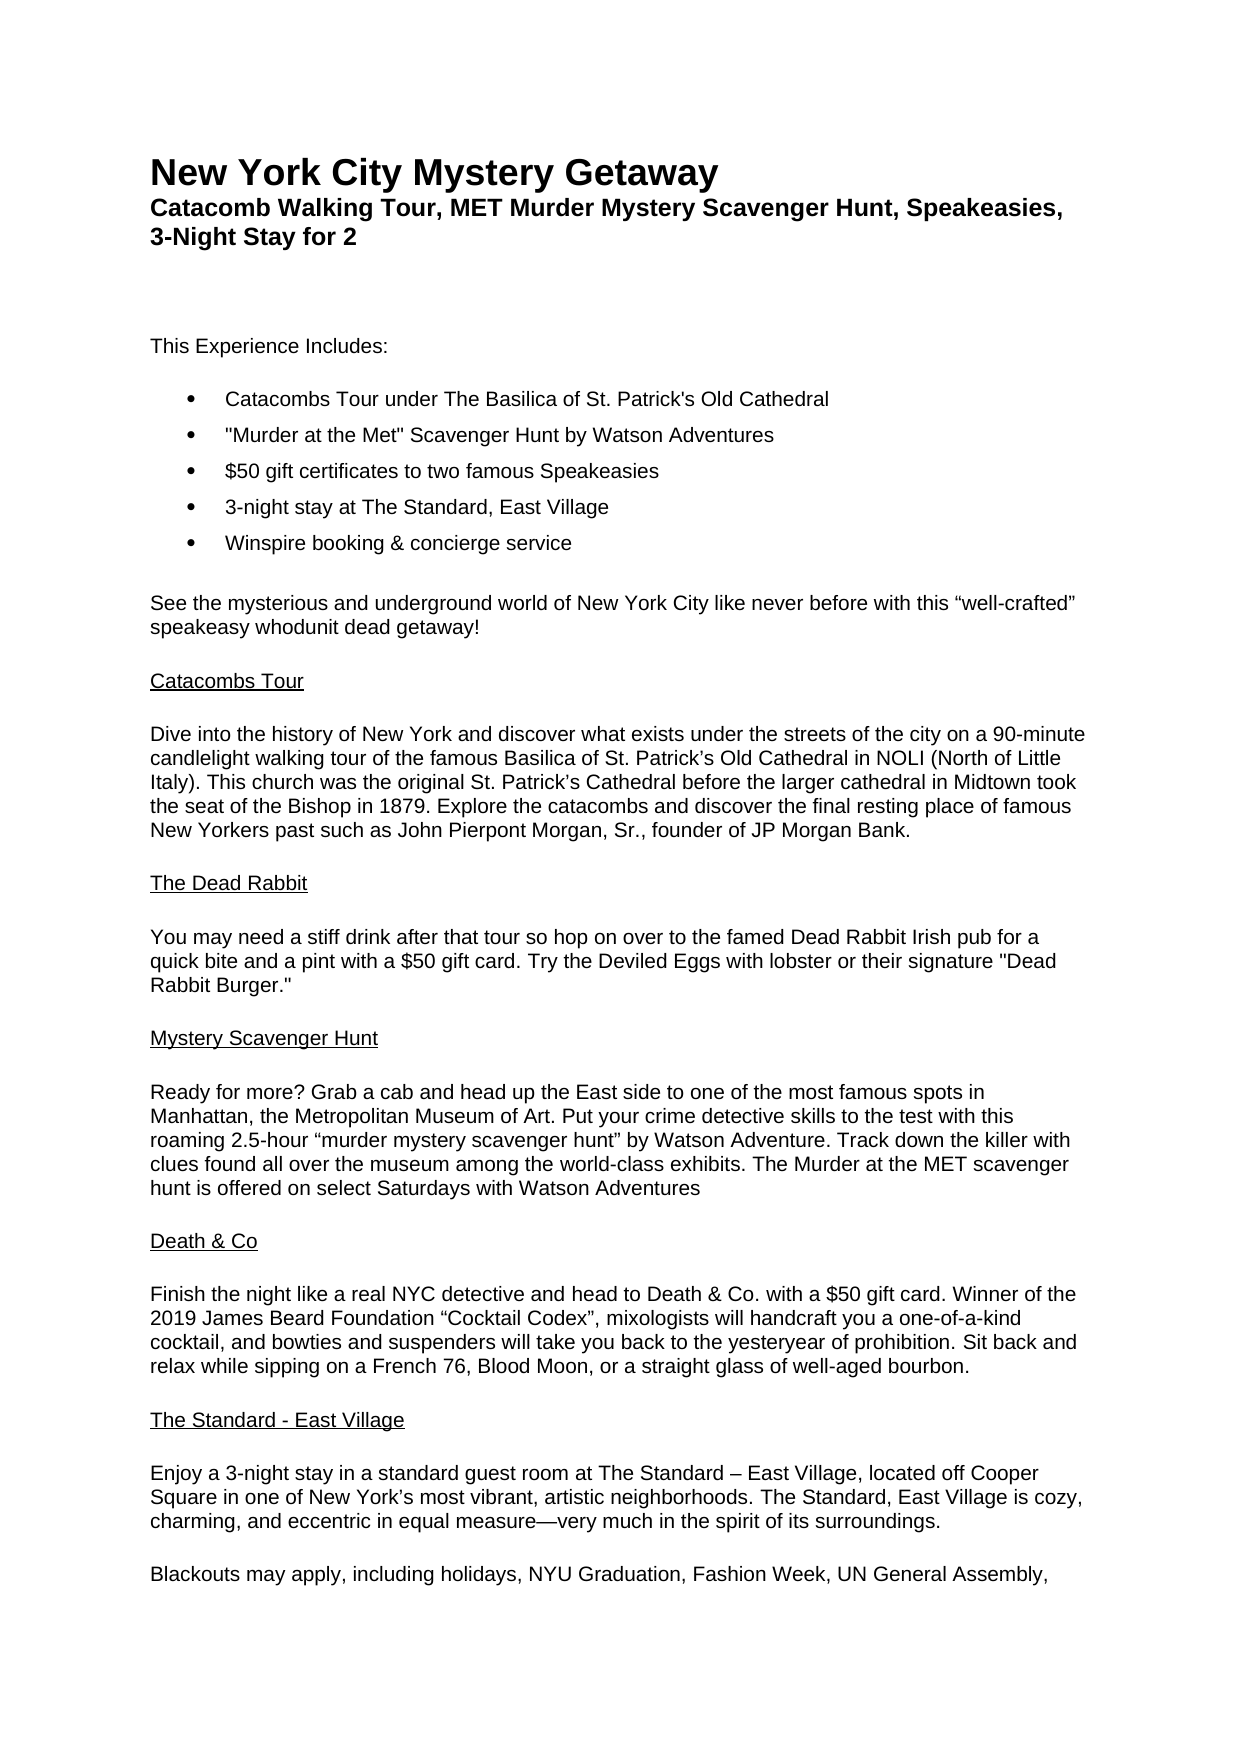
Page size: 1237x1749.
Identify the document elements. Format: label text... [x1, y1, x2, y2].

list 3-night stay at The Standard, East Village [187, 495, 1086, 519]
list Winspire booking & concierge service [187, 531, 1086, 555]
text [150, 1562, 1086, 1586]
text Finish the night like a real NYC detective and head to Death & Co. with a $50 gift card. Winner of the 2019 James Beard Foundation “Cocktail Codex”, mixologists will handcraft you a one-of-a-kind cocktail, and bowties and suspenders will take you back to the yesteryear of prohibition. Sit back and relax while sipping on a French 76, Blood Moon, or a straight glass of well-aged bourbon. [150, 1282, 1086, 1378]
text New York City Mystery Getaway [150, 150, 1086, 193]
list "Murder at the Met" Scavenger Hunt by Watson Adventures [187, 423, 1086, 447]
text Dive into the history of New York and discover what exists under the streets of the city on a 90-minute candlelight walking tour of the famous Basilica of St. Patrick’s Old Cathedral in NOLI (North of Little Italy). This church was the original St. Patrick’s Cathedral before the larger cathedral in Midtown took the seat of the Bishop in 1879. Explore the catacombs and discover the final resting place of famous New Yorkers past such as John Pierpont Morgan, Sr., founder of JP Morgan Bank. [150, 722, 1086, 842]
text This Experience Includes: [150, 333, 1086, 357]
text Death & Co [150, 1229, 1086, 1253]
text Catacomb Walking Tour, MET Murder Mystery Scavenger Hunt, Speakeasies, 3-Night Stay for 2 [150, 193, 1086, 251]
text Ready for more? Grab a cab and head up the East side to one of the most famous spots in Manhattan, the Metropolitan Museum of Art. Put your crime detective skills to the test with this roaming 2.5-hour “murder mystery scavenger hunt” by Watson Adventure. Track down the killer with clues found all over the museum among the world-class exhibits. The Murder at the MET scavenger hunt is offered on select Saturdays with Watson Adventures [150, 1079, 1086, 1199]
text Catacombs Tour [150, 668, 1086, 692]
text The Dead Rabbit [150, 871, 1086, 895]
list $50 gift certificates to two famous Speakeasies [187, 459, 1086, 483]
text The Standard - East Village [150, 1407, 1086, 1431]
text Mystery Scavenger Hunt [150, 1026, 1086, 1050]
text Enjoy a 3-night stay in a standard guest room at The Standard – East Village, located off Cooper Square in one of New York’s most vibrant, artistic neighborhoods. The Standard, East Village is cozy, charming, and eccentric in equal measure—very much in the spirit of its surroundings. [150, 1461, 1086, 1533]
text See the mysterious and underground world of New York City like never before with this “well-crafted” speakeasy whodunit dead getaway! [150, 591, 1086, 639]
text You may need a stiff drink after that tour so hop on over to the famed Dead Rabbit Irish pub for a quick bite and a pint with a $50 gift card. Try the Deviled Eggs with lobster or their signature "Dead Rabbit Burger." [150, 925, 1086, 997]
list Catacombs Tour under The Basilica of St. Patrick's Old Cathedral [187, 387, 1086, 411]
